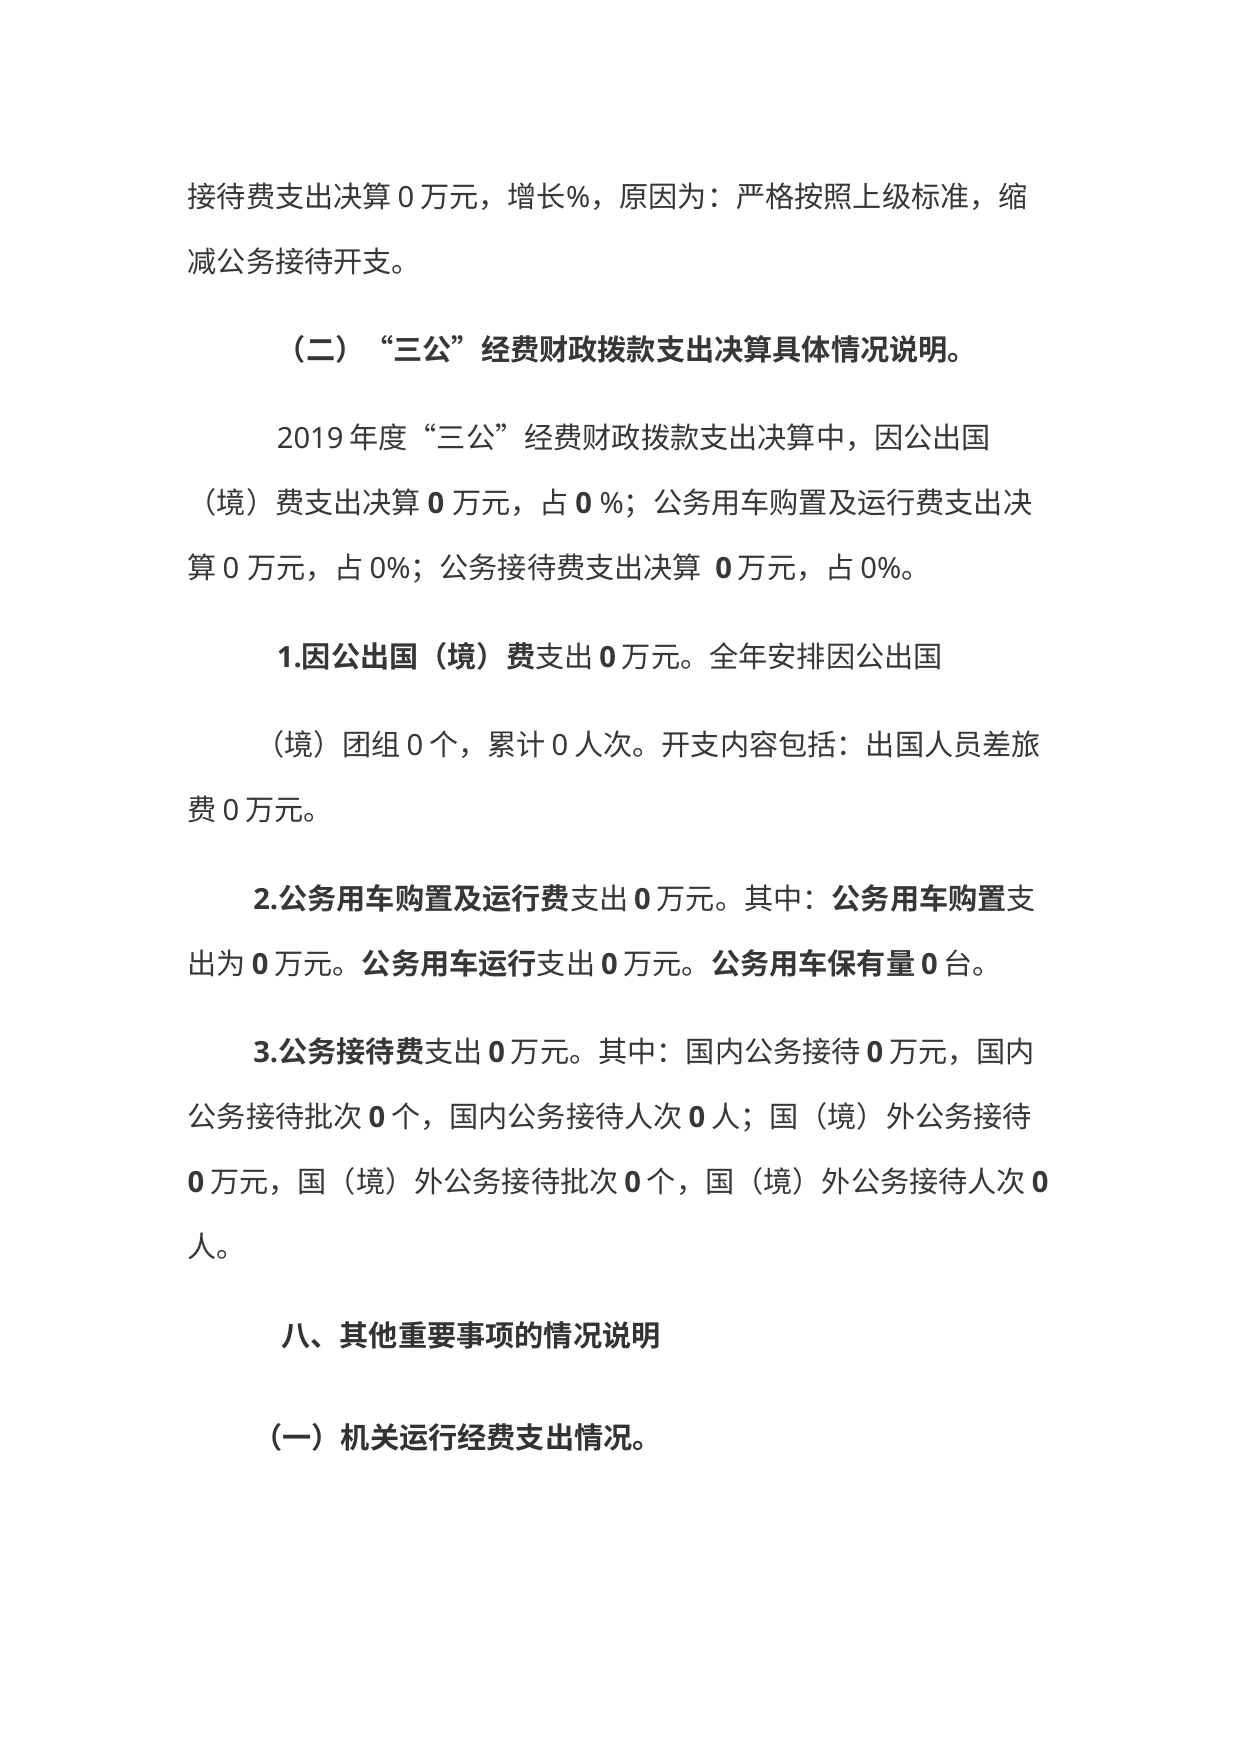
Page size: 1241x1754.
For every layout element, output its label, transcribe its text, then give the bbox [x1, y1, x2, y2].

text 1.因公出国（境）费支出0万元。全年安排因公出国 [187, 622, 1053, 687]
text （二）“三公”经费财政拨款支出决算具体情况说明。 [187, 315, 1053, 380]
text 2.公务用车购置及运行费支出0万元。其中：公务用车购置支出为0万元。公务用车运行支出0万元。公务用车保有量0台。 [187, 864, 1053, 994]
text （一）机关运行经费支出情况。 [187, 1403, 1053, 1468]
text （境）团组0个，累计0人次。开支内容包括：出国人员差旅费0万元。 [187, 711, 1053, 841]
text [187, 162, 1053, 292]
text 2019年度“三公”经费财政拨款支出决算中，因公出国（境）费支出决算 0 万元，占 0 %；公务用车购置及运行费支出决算0 万元，占0%；公务接待费支出决算 0万元，占0%。 [187, 404, 1053, 599]
text 八、其他重要事项的情况说明 [281, 1301, 1053, 1366]
text 3.公务接待费支出0万元。其中：国内公务接待0万元，国内公务接待批次0个，国内公务接待人次0人；国（境）外公务接待0万元，国（境）外公务接待批次0个，国（境）外公务接待人次0人。 [187, 1018, 1053, 1278]
